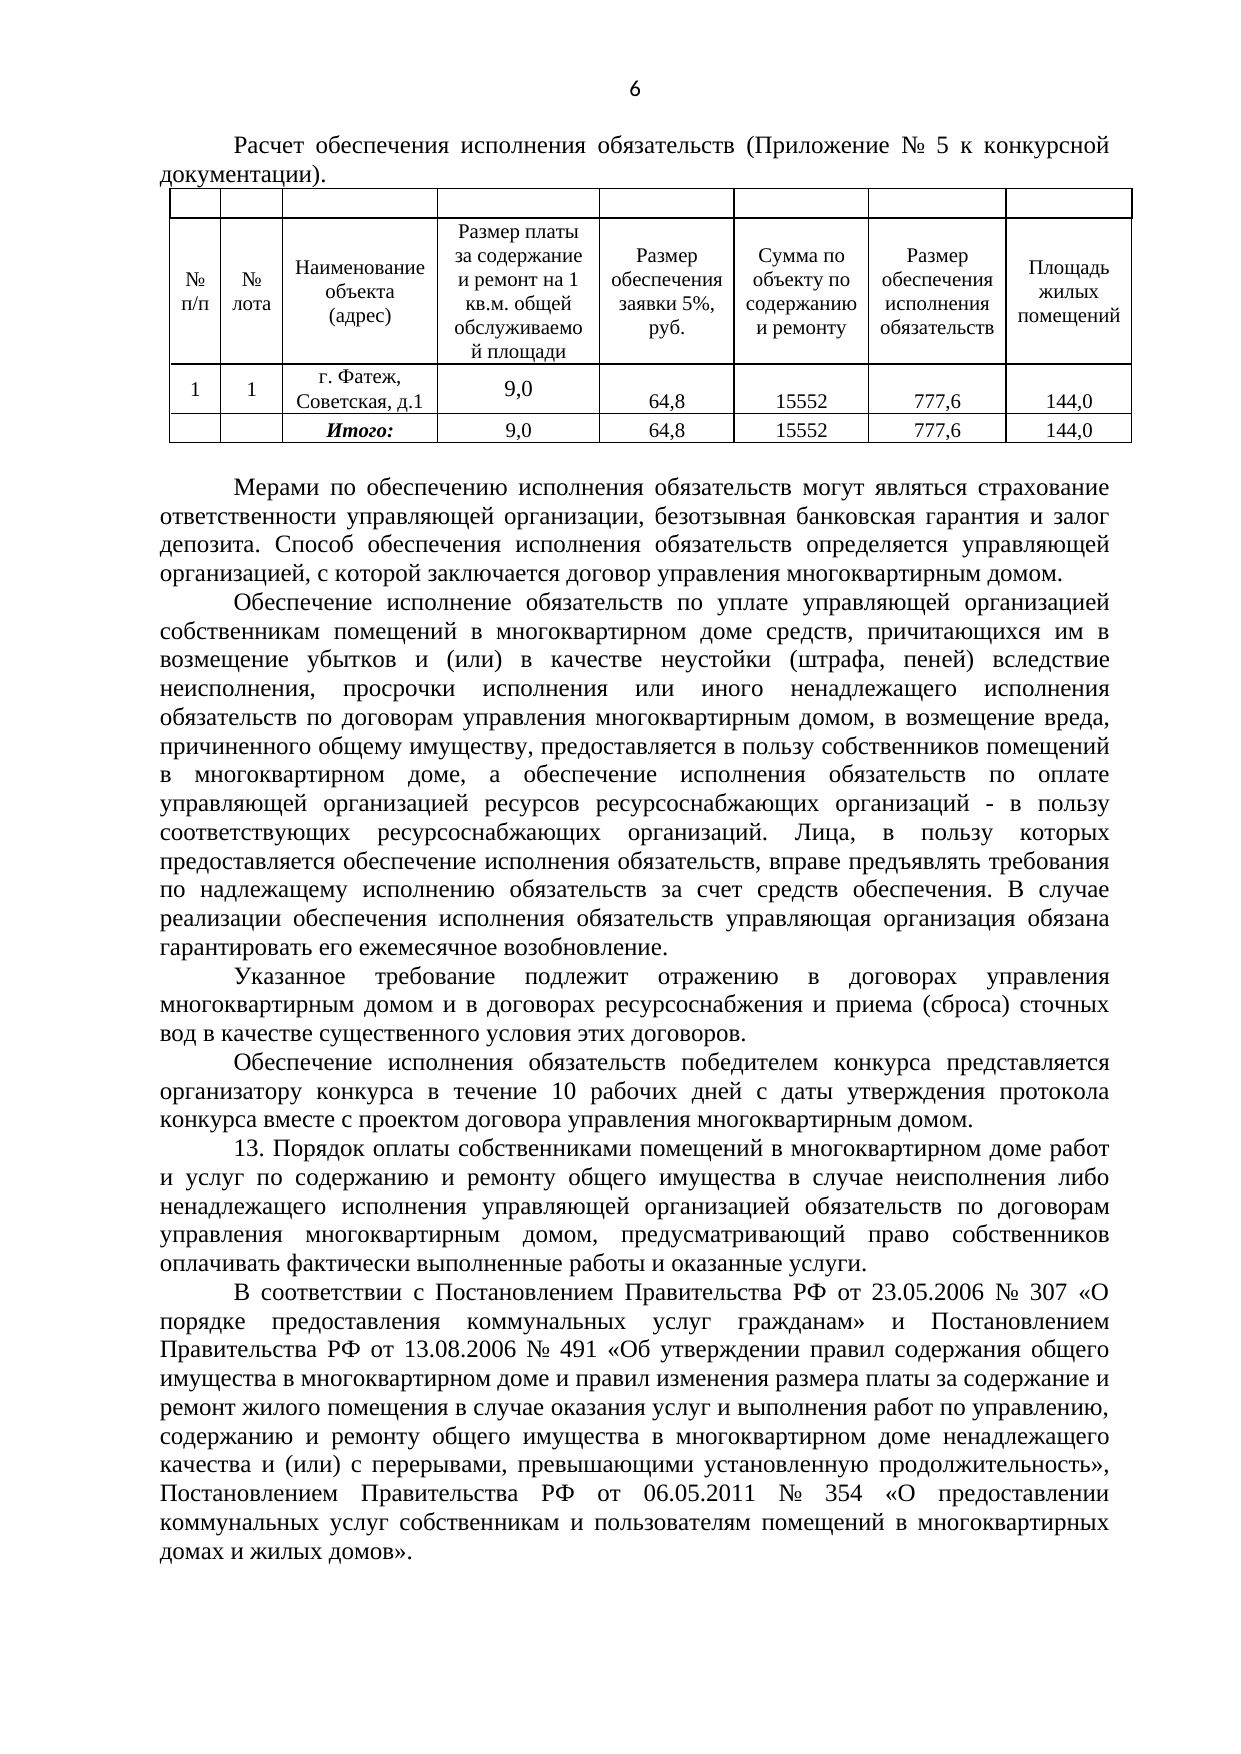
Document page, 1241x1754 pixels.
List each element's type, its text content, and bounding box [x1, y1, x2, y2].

table_cell № п/п [170, 219, 220, 363]
table_header [869, 189, 1005, 217]
table_cell г. Фатеж, Советская, д.1 [283, 365, 437, 413]
table_cell 144,0 [1007, 365, 1131, 413]
table_cell 144,0 [1007, 414, 1131, 442]
table_header [221, 189, 282, 217]
table_cell Размер платы за содержание и ремонт на 1 кв.м. общей обслуживаемой площади [438, 219, 599, 363]
text В соответствии с Постановлением Правительства РФ от 23.05.2006 № 307 «О порядке предоставления коммунальных услуг гражданам» и Постановлением Правительства РФ от 13.08.2006 № 491 «Об утверждении правил содержания общего имущества в многоквартирном доме и правил изменения размера платы за содержание и ремонт жилого помещения в случае оказания услуг и выполнения работ по управлению, содержанию и ремонту общего имущества в многоквартирном доме ненадлежащего качества и (или) с перерывами, превышающими установленную продолжительность», Постановлением Правительства РФ от 06.05.2011 № 354 «О предоставлении коммунальных услуг собственникам и пользователям помещений в многоквартирных домах и жилых домов». [159, 1277, 1110, 1564]
table_header [1007, 189, 1131, 217]
table_header [283, 189, 437, 217]
table_cell Наименование объекта (адрес) [283, 219, 437, 363]
table_cell Площадь жилых помещений [1007, 219, 1131, 363]
table_cell 15552 [735, 414, 868, 442]
text Расчет обеспечения исполнения обязательств (Приложение № 5 к конкурсной документации). [159, 130, 1110, 187]
table_cell [170, 414, 220, 442]
table_cell 1 [221, 365, 282, 413]
table_cell [221, 414, 282, 442]
table_cell Сумма по объекту по содержанию и ремонту [735, 219, 868, 363]
text Мерами по обеспечению исполнения обязательств могут являться страхование ответственности управляющей организации, безотзывная банковская гарантия и залог депозита. Способ обеспечения исполнения обязательств определяется управляющей организацией, с которой заключается договор управления многоквартирным домом. [159, 472, 1110, 587]
text 13. Порядок оплаты собственниками помещений в многоквартирном доме работ и услуг по содержанию и ремонту общего имущества в случае неисполнения либо ненадлежащего исполнения управляющей организацией обязательств по договорам управления многоквартирным домом, предусматривающий право собственников оплачивать фактически выполненные работы и оказанные услуги. [159, 1133, 1110, 1277]
table_cell 9,0 [438, 365, 599, 413]
table_cell Итого: [283, 414, 437, 442]
table_cell 64,8 [600, 365, 733, 413]
table_cell Размер обеспечения исполнения обязательств [869, 219, 1005, 363]
text Указанное требование подлежит отражению в договорах управления многоквартирным домом и в договорах ресурсоснабжения и приема (сброса) сточных вод в качестве существенного условия этих договоров. [159, 961, 1110, 1047]
table_cell № лота [221, 219, 282, 363]
table_cell 1 [170, 364, 220, 413]
table_cell 64,8 [600, 414, 733, 442]
table_header [600, 189, 733, 217]
text Обеспечение исполнения обязательств победителем конкурса представляется организатору конкурса в течение 10 рабочих дней с даты утверждения протокола конкурса вместе с проектом договора управления многоквартирным домом. [159, 1047, 1110, 1133]
table_cell Размер обеспечения заявки 5%, руб. [600, 219, 733, 363]
table_cell 15552 [735, 365, 868, 413]
table_header [438, 189, 599, 217]
table_cell 777,6 [869, 414, 1005, 442]
table_cell 9,0 [438, 414, 599, 442]
table_header [735, 189, 868, 217]
text Обеспечение исполнение обязательств по уплате управляющей организацией собственникам помещений в многоквартирном доме средств, причитающихся им в возмещение убытков и (или) в качестве неустойки (штрафа, пеней) вследствие неисполнения, просрочки исполнения или иного ненадлежащего исполнения обязательств по договорам управления многоквартирным домом, в возмещение вреда, причиненного общему имуществу, предоставляется в пользу собственников помещений в многоквартирном доме, а обеспечение исполнения обязательств по оплате управляющей организацией ресурсов ресурсоснабжающих организаций - в пользу соответствующих ресурсоснабжающих организаций. Лица, в пользу которых предоставляется обеспечение исполнения обязательств, вправе предъявлять требования по надлежащему исполнению обязательств за счет средств обеспечения. В случае реализации обеспечения исполнения обязательств управляющая организация обязана гарантировать его ежемесячное возобновление. [159, 587, 1110, 961]
table_header [171, 189, 220, 217]
table_cell 777,6 [869, 365, 1005, 413]
